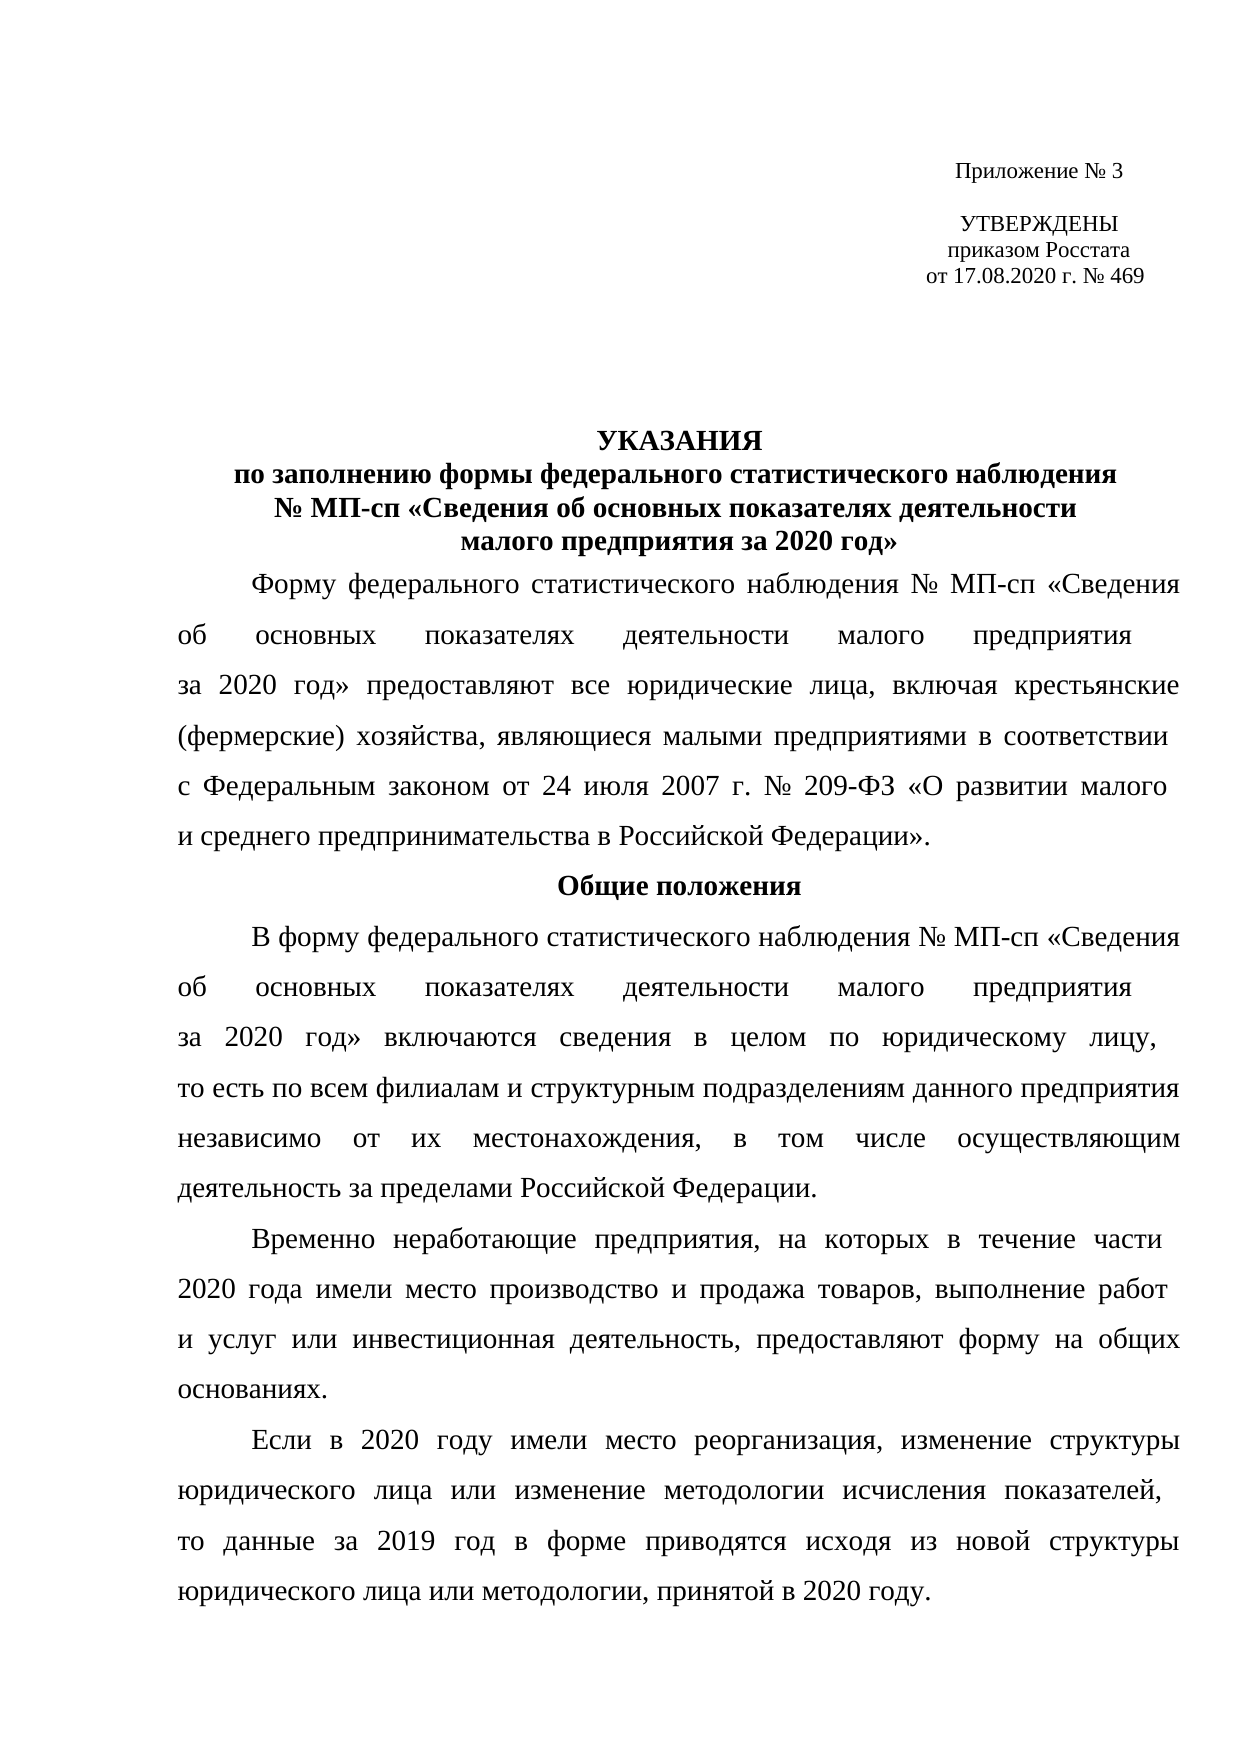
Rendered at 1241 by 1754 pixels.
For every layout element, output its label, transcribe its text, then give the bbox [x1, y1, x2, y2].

text В форму федерального статистического наблюдения № МП-сп «Сведения об основных показателях деятельности малого предприятия за 2020 год» включаются сведения в целом по юридическому лицу, то есть по всем филиалам и структурным подразделениям данного предприятия независимо от их местонахождения, в том числе осуществляющим деятельность за пределами Российской Федерации. [177, 919, 1181, 1204]
text Общие положения [177, 868, 1181, 902]
text Если в 2020 году имели место реорганизация, изменение структуры юридического лица или изменение методологии исчисления показателей, то данные за 2019 год в форме приводятся исходя из новой структуры юридического лица или методологии, принятой в 2020 году. [177, 1422, 1181, 1606]
table_header Приложение № 3 УТВЕРЖДЕНЫ приказом Росстата от 17.08.2020 г. № 469 [893, 157, 1181, 423]
text Форму федерального статистического наблюдения № МП-сп «Сведения об основных показателях деятельности малого предприятия за 2020 год» предоставляют все юридические лица, включая крестьянские (фермерские) хозяйства, являющиеся малыми предприятиями в соответствии с Федеральным законом от 24 июля 2007 г. № 209-ФЗ «О развитии малого и среднего предпринимательства в Российской Федерации». [177, 567, 1181, 852]
text УКАЗАНИЯ [177, 423, 1181, 456]
text Временно неработающие предприятия, на которых в течение части 2020 года имели место производство и продажа товаров, выполнение работ и услуг или инвестиционная деятельность, предоставляют форму на общих основаниях. [177, 1221, 1181, 1405]
text по заполнению формы федерального статистического наблюдения № МП-сп «Сведения об основных показателях деятельности малого предприятия за 2020 год» [177, 456, 1181, 557]
